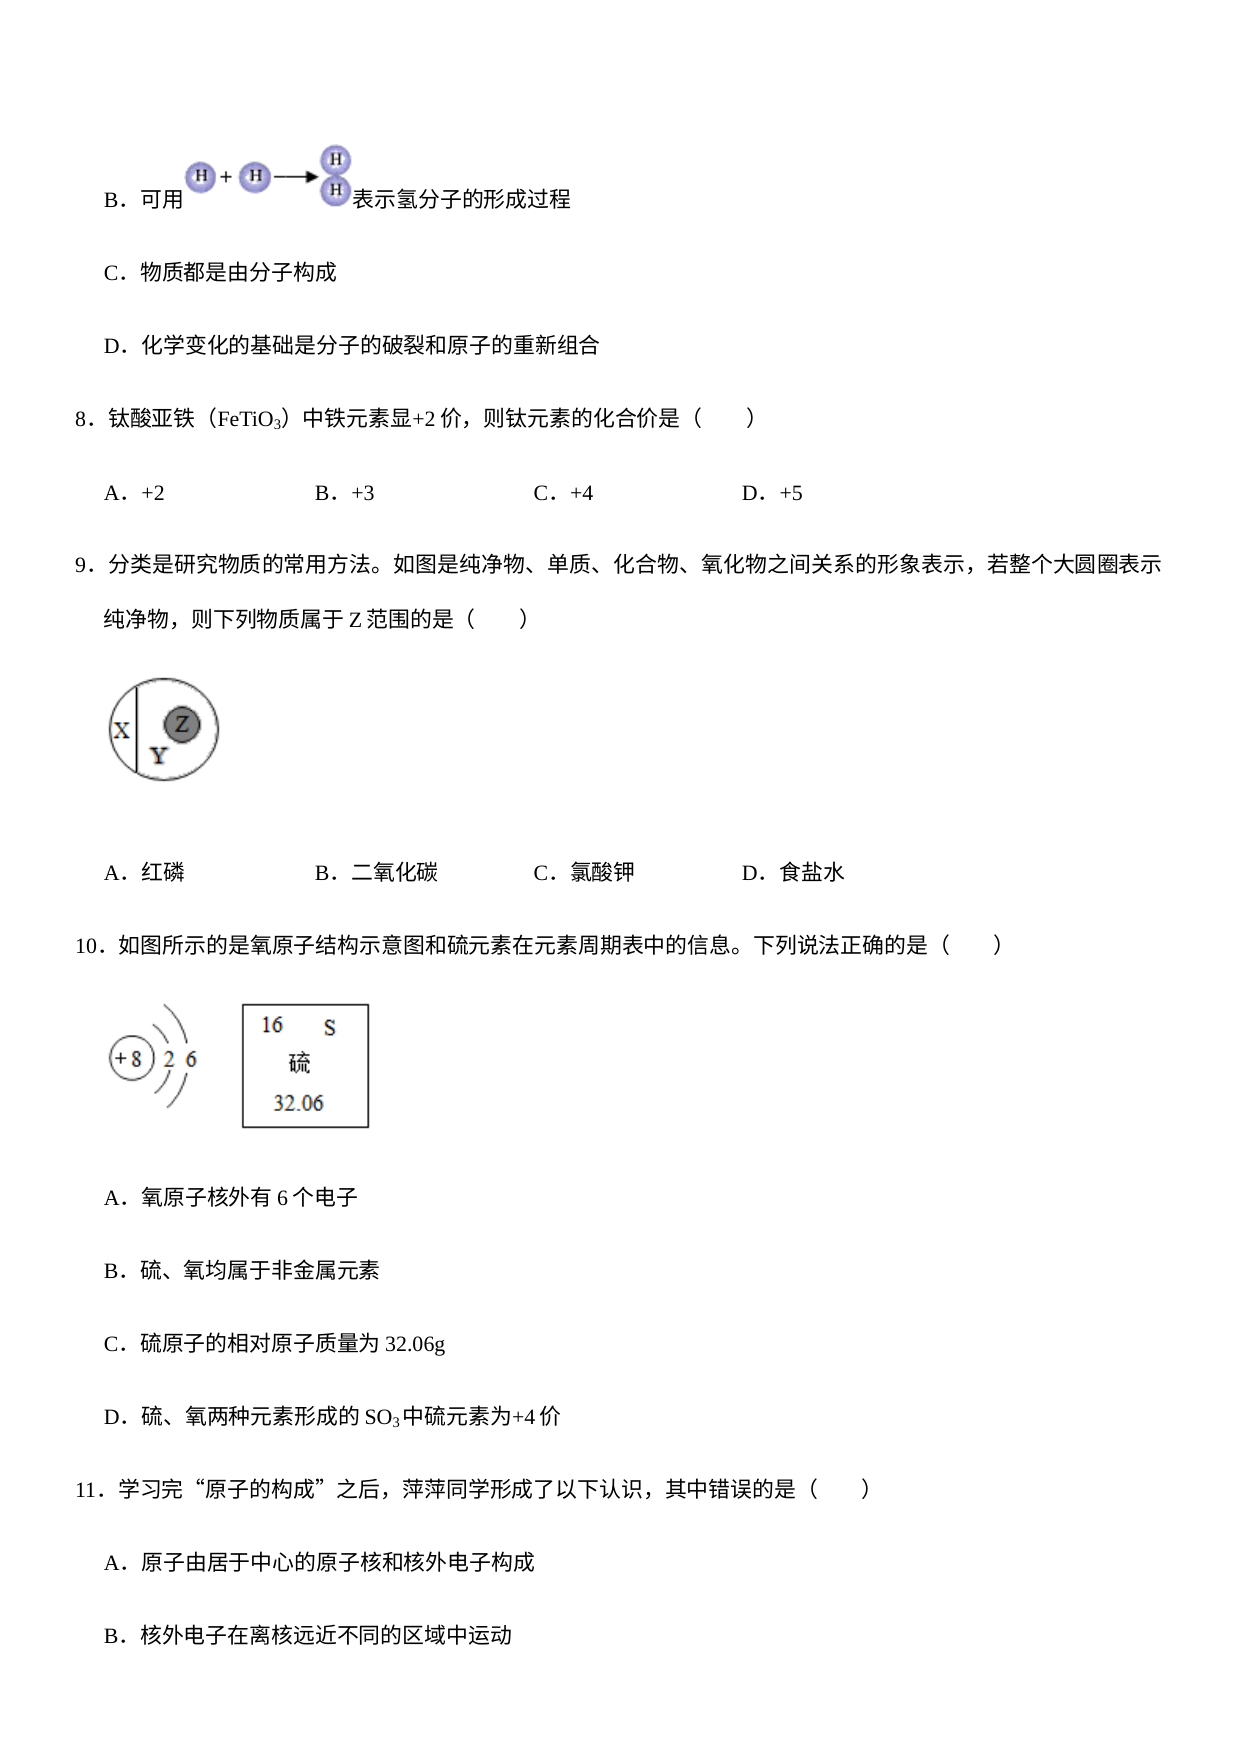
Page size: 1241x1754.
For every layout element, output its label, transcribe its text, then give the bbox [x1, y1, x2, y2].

text 9．分类是研究物质的常用方法。如图是纯净物、单质、化合物、氧化物之间关系的形象表示，若整个大圆圈表示纯净物，则下列物质属于Z范围的是（ ） [75, 545, 1165, 636]
text B．硫、氧均属于非金属元素 [75, 1251, 1165, 1287]
picture [103, 672, 224, 786]
text C．物质都是由分子构成 [75, 253, 1165, 289]
text 8．钛酸亚铁（FeTiO3）中铁元素显+2价，则钛元素的化合价是（ ） [75, 399, 1165, 436]
text B．可用表示氢分子的形成过程 [75, 144, 1165, 216]
text 10．如图所示的是氧原子结构示意图和硫元素在元素周期表中的信息。下列说法正确的是（ ） [75, 925, 1165, 962]
text D．化学变化的基础是分子的破裂和原子的重新组合 [75, 326, 1165, 362]
text A．原子由居于中心的原子核和核外电子构成 [75, 1543, 1165, 1579]
text 11．学习完“原子的构成”之后，萍萍同学形成了以下认识，其中错误的是（ ） [75, 1470, 1165, 1506]
text C．硫原子的相对原子质量为32.06g [75, 1324, 1165, 1360]
text A．红磷 B．二氧化碳 C．氯酸钾 D．食盐水 [75, 852, 1165, 889]
text D．硫、氧两种元素形成的SO3中硫元素为+4价 [75, 1397, 1165, 1433]
text B．核外电子在离核远近不同的区域中运动 [75, 1616, 1165, 1652]
picture [183, 143, 353, 208]
picture [103, 998, 374, 1133]
text A．氧原子核外有6个电子 [75, 1178, 1165, 1214]
text A．+2 B．+3 C．+4 D．+5 [75, 472, 1165, 508]
